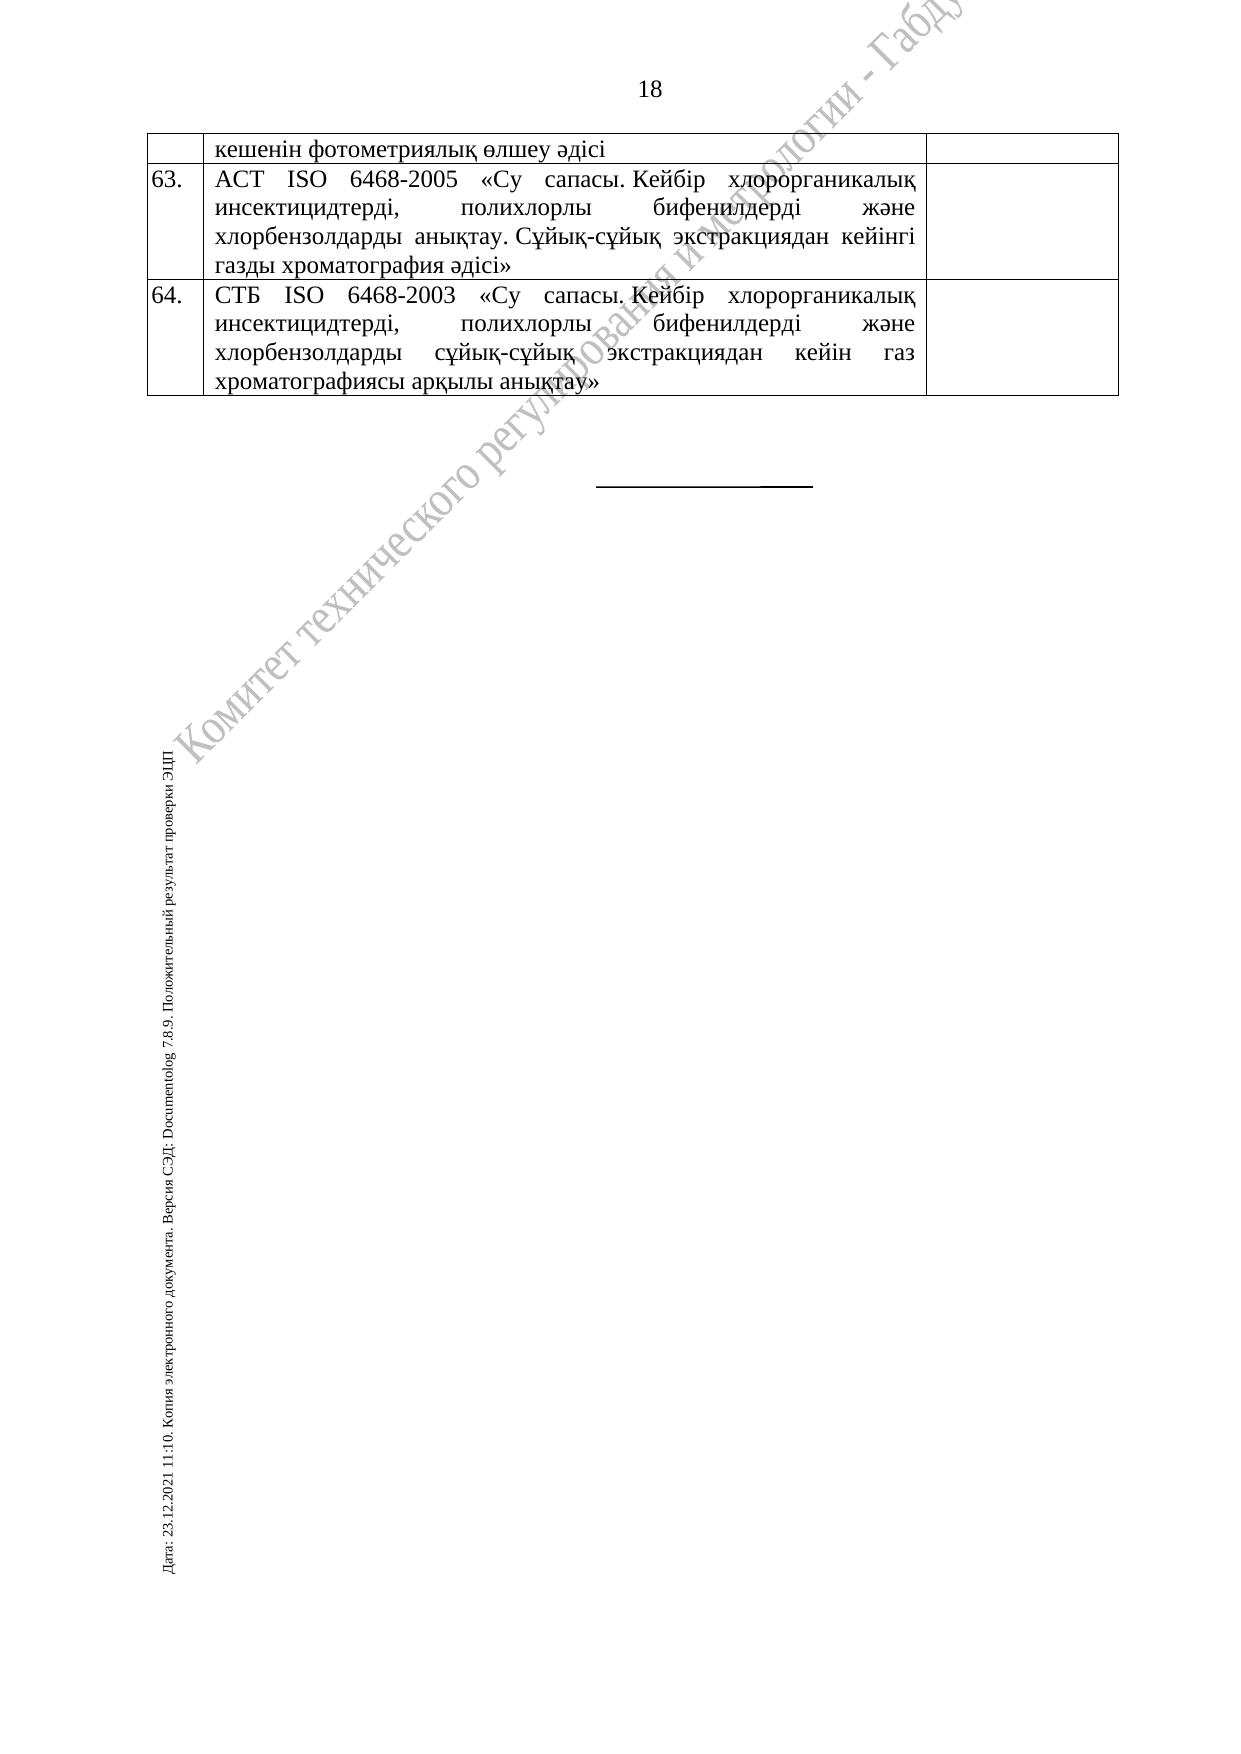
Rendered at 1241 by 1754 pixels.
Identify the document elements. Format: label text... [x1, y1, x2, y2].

table_cell ACT ISO 6468-2005 «Су сапасы. Кейбір хлорорганикалық инсектицидтерді, полихлорлы бифенилдерді және хлорбензолдарды анықтау. Сұйық-сұйық экстракциядан кейінгі газды хроматография әдісі» [204, 164, 926, 279]
table_cell [148, 280, 203, 395]
table_cell [148, 164, 203, 279]
table_cell СТБ ISO 6468-2003 «Су сапасы. Кейбір хлорорганикалық инсектицидтерді, полихлорлы бифенилдерді және хлорбензолдарды сұйық-сұйық экстракциядан кейін газ хроматографиясы арқылы анықтау» [204, 280, 926, 395]
table_cell [927, 280, 1118, 395]
table_cell [148, 134, 203, 163]
table_cell ACT 367-2014 «Ауыз су. Ауыз судағы кремнийдің массалық концентрациясын анықтау. Молибдокремний қышқылының көк кешенін фотометриялық өлшеу әдісі [204, 134, 926, 163]
table_cell [927, 164, 1118, 279]
table_cell [927, 134, 1118, 163]
